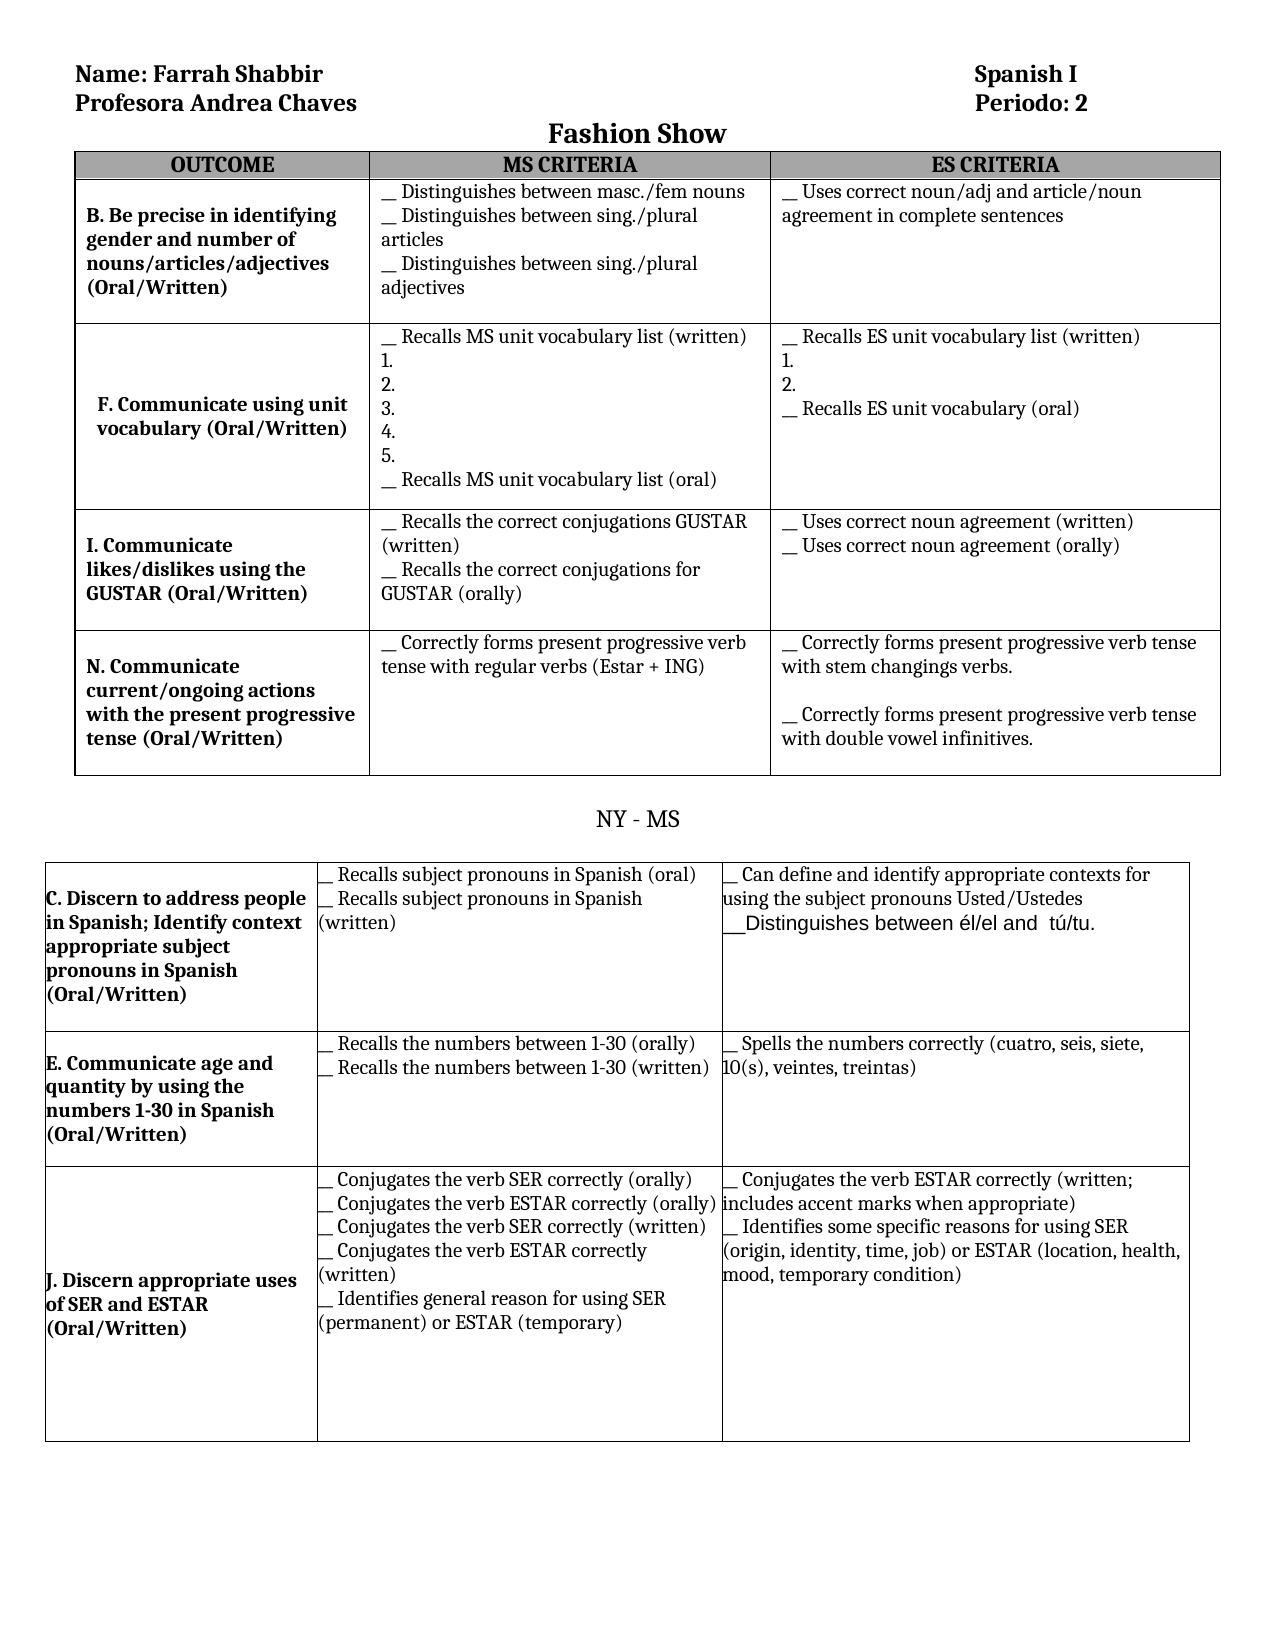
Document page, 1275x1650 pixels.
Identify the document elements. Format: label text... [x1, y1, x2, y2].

table_header ES CRITERIA [771, 152, 1220, 178]
table_cell B. Be precise in identifying gender and number of nouns/articles/adjectives (Oral/Written) [76, 180, 369, 323]
table_cell E. Communicate age and quantity by using the numbers 1-30 in Spanish (Oral/Written) [46, 1032, 317, 1166]
table_cell __ Spells the numbers correctly (cuatro, seis, siete, 10(s), veintes, treintas) [723, 1032, 1189, 1166]
table_cell __ Correctly forms present progressive verb tense with stem changings verbs. __ Correctly forms present progressive verb tense with double vowel infinitives. [771, 631, 1220, 775]
table_cell __ Conjugates the verb ESTAR correctly (written; includes accent marks when appropriate) __ Identifies some specific reasons for using SER (origin, identity, time, job) or ESTAR (location, health, mood, temporary condition) [723, 1167, 1189, 1441]
text Fashion Show [75, 117, 1200, 151]
table_header __ Can define and identify appropriate contexts for using the subject pronouns Usted/Ustedes __Distinguishes between él/el and tú/tu. [723, 863, 1189, 1031]
table_cell __ Uses correct noun/adj and article/noun agreement in complete sentences [771, 180, 1220, 323]
table_cell __ Recalls MS unit vocabulary list (written) 1. 2. 3. 4. 5. __ Recalls MS unit vocabulary list (oral) [370, 324, 770, 509]
table_cell __ Recalls the correct conjugations GUSTAR (written) __ Recalls the correct conjugations for GUSTAR (orally) [370, 510, 770, 630]
table_cell F. Communicate using unit vocabulary (Oral/Written) [76, 324, 369, 509]
table_cell J. Discern appropriate uses of SER and ESTAR (Oral/Written) [46, 1167, 317, 1441]
table_header __ Recalls subject pronouns in Spanish (oral) __ Recalls subject pronouns in Spanish (written) [318, 863, 722, 1031]
table_header C. Discern to address people in Spanish; Identify context appropriate subject pronouns in Spanish (Oral/Written) [46, 863, 317, 1031]
table_cell N. Communicate current/ongoing actions with the present progressive tense (Oral/Written) [76, 631, 369, 775]
table_cell __ Conjugates the verb SER correctly (orally) __ Conjugates the verb ESTAR correctly (orally) __ Conjugates the verb SER correctly (written) __ Conjugates the verb ESTAR correctly (written) __ Identifies general reason for using SER (permanent) or ESTAR (temporary) [318, 1167, 722, 1441]
table_header MS CRITERIA [370, 152, 770, 178]
table_cell __ Correctly forms present progressive verb tense with regular verbs (Estar + ING) [370, 631, 770, 775]
table_cell __ Distinguishes between masc./fem nouns __ Distinguishes between sing./plural articles __ Distinguishes between sing./plural adjectives [370, 180, 770, 323]
table_cell I. Communicate likes/dislikes using the GUSTAR (Oral/Written) [76, 510, 369, 630]
table_header OUTCOME [76, 152, 369, 178]
text Profesora Andrea Chaves Periodo: 2 [75, 89, 1200, 117]
table_cell __ Recalls the numbers between 1-30 (orally) __ Recalls the numbers between 1-30 (written) [318, 1032, 722, 1166]
table_cell __ Uses correct noun agreement (written) __ Uses correct noun agreement (orally) [771, 510, 1220, 630]
text Name: Farrah Shabbir Spanish I [75, 60, 1200, 89]
text NY - MS [75, 804, 1200, 833]
table_cell __ Recalls ES unit vocabulary list (written) 1. 2. __ Recalls ES unit vocabulary (oral) [771, 324, 1220, 509]
